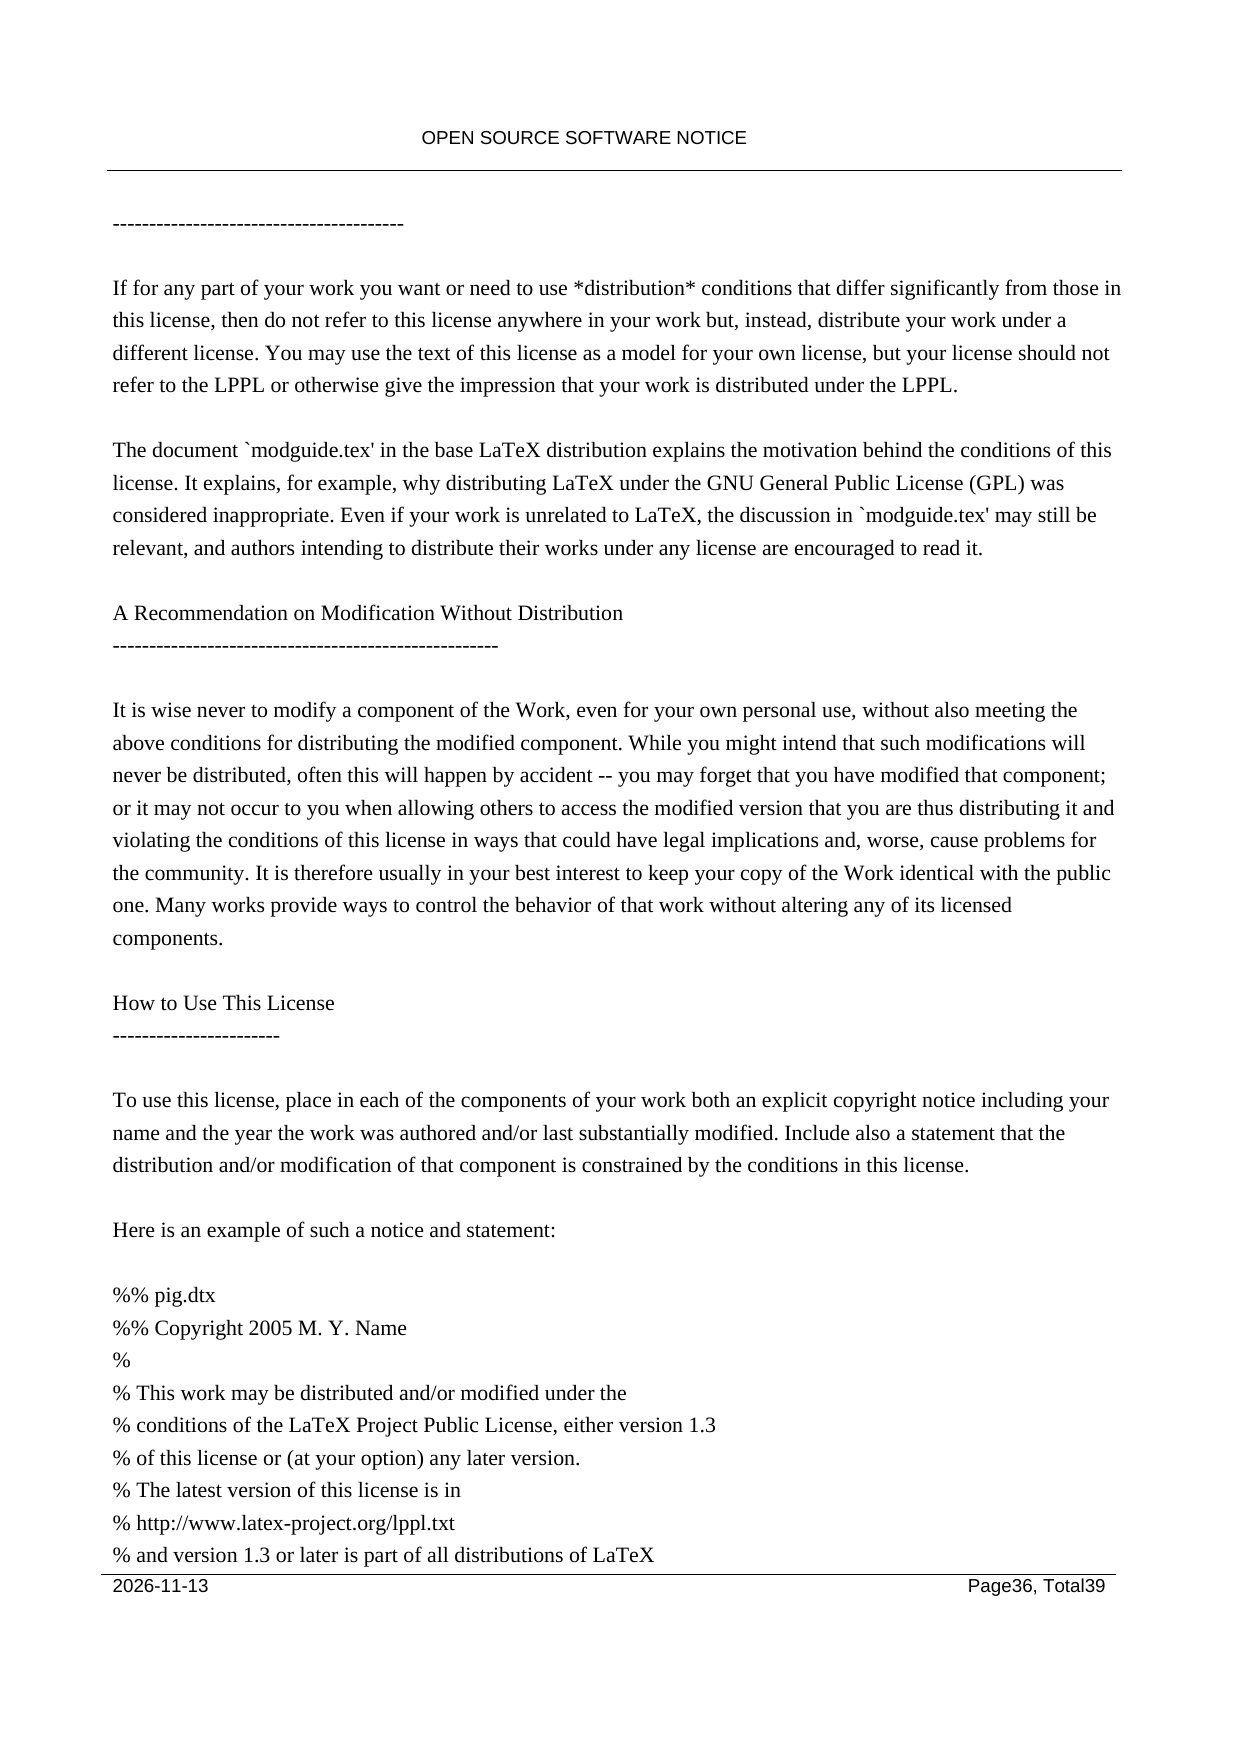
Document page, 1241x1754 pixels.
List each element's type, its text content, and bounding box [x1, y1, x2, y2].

text %% Copyright 2005 M. Y. Name [112, 1311, 1128, 1344]
text ----------------------- [112, 1019, 1128, 1051]
text If for any part of your work you want or need to use *distribution* conditions that differ significantly from those in this license, then do not refer to this license anywhere in your work but, instead, distribute your work under a different license. You may use the text of this license as a model for your own license, but your license should not refer to the LPPL or otherwise give the impression that your work is distributed under the LPPL. [112, 271, 1128, 401]
text ---------------------------------------- [112, 206, 1128, 239]
text Here is an example of such a notice and statement: [112, 1214, 1128, 1246]
text % and version 1.3 or later is part of all distributions of LaTeX [112, 1539, 1128, 1571]
text % The latest version of this license is in [112, 1474, 1128, 1506]
text % conditions of the LaTeX Project Public License, either version 1.3 [112, 1409, 1128, 1441]
text How to Use This License [112, 986, 1128, 1019]
text %% pig.dtx [112, 1279, 1128, 1311]
text A Recommendation on Modification Without Distribution [112, 596, 1128, 629]
text To use this license, place in each of the components of your work both an explicit copyright notice including your name and the year the work was authored and/or last substantially modified. Include also a statement that the distribution and/or modification of that component is constrained by the conditions in this license. [112, 1084, 1128, 1181]
text % This work may be distributed and/or modified under the [112, 1376, 1128, 1409]
text % of this license or (at your option) any later version. [112, 1441, 1128, 1474]
text ----------------------------------------------------- [112, 629, 1128, 661]
text % http://www.latex-project.org/lppl.txt [112, 1506, 1128, 1539]
text It is wise never to modify a component of the Work, even for your own personal use, without also meeting the above conditions for distributing the modified component. While you might intend that such modifications will never be distributed, often this will happen by accident -- you may forget that you have modified that component; or it may not occur to you when allowing others to access the modified version that you are thus distributing it and violating the conditions of this license in ways that could have legal implications and, worse, cause problems for the community. It is therefore usually in your best interest to keep your copy of the Work identical with the public one. Many works provide ways to control the behavior of that work without altering any of its licensed components. [112, 694, 1128, 954]
text The document `modguide.tex' in the base LaTeX distribution explains the motivation behind the conditions of this license. It explains, for example, why distributing LaTeX under the GNU General Public License (GPL) was considered inappropriate. Even if your work is unrelated to LaTeX, the discussion in `modguide.tex' may still be relevant, and authors intending to distribute their works under any license are encouraged to read it. [112, 434, 1128, 564]
text % [112, 1344, 1128, 1376]
